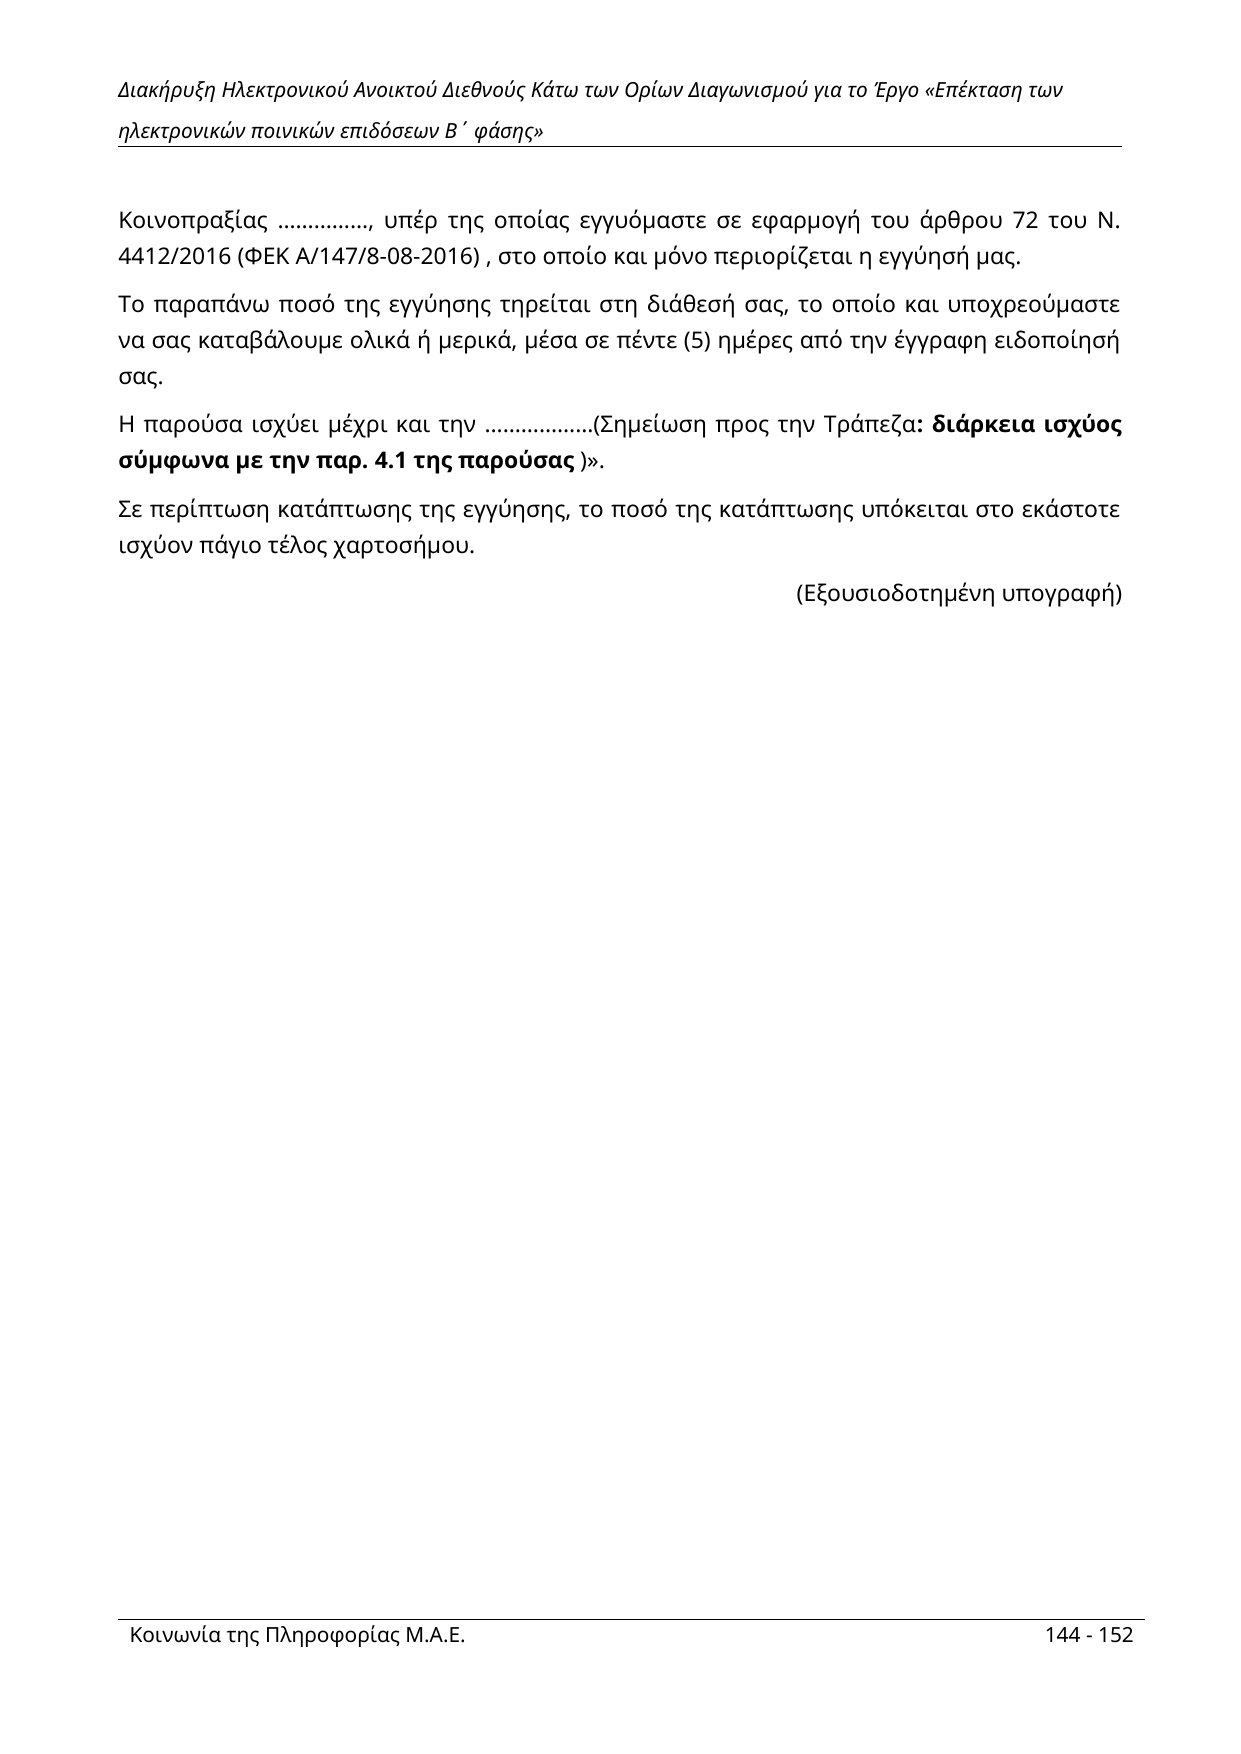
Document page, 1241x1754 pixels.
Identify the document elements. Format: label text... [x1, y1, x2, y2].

text Σε περίπτωση κατάπτωσης της εγγύησης, το ποσό της κατάπτωσης υπόκειται στο εκάστοτε ισχύον πάγιο τέλος χαρτοσήμου. [118, 493, 1122, 560]
text Το παραπάνω ποσό της εγγύησης τηρείται στη διάθεσή σας, το οποίο και υποχρεούμαστε να σας καταβάλουμε ολικά ή μερικά, μέσα σε πέντε (5) ημέρες από την έγγραφη ειδοποίησή σας. [118, 288, 1122, 391]
text (Εξουσιοδοτημένη υπογραφή) [118, 577, 1122, 608]
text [118, 204, 1122, 271]
text Η παρούσα ισχύει μέχρι και την ………………(Σημείωση προς την Τράπεζα: διάρκεια ισχύος σύμφωνα με την παρ. 4.1 της παρούσας )». [118, 408, 1122, 476]
